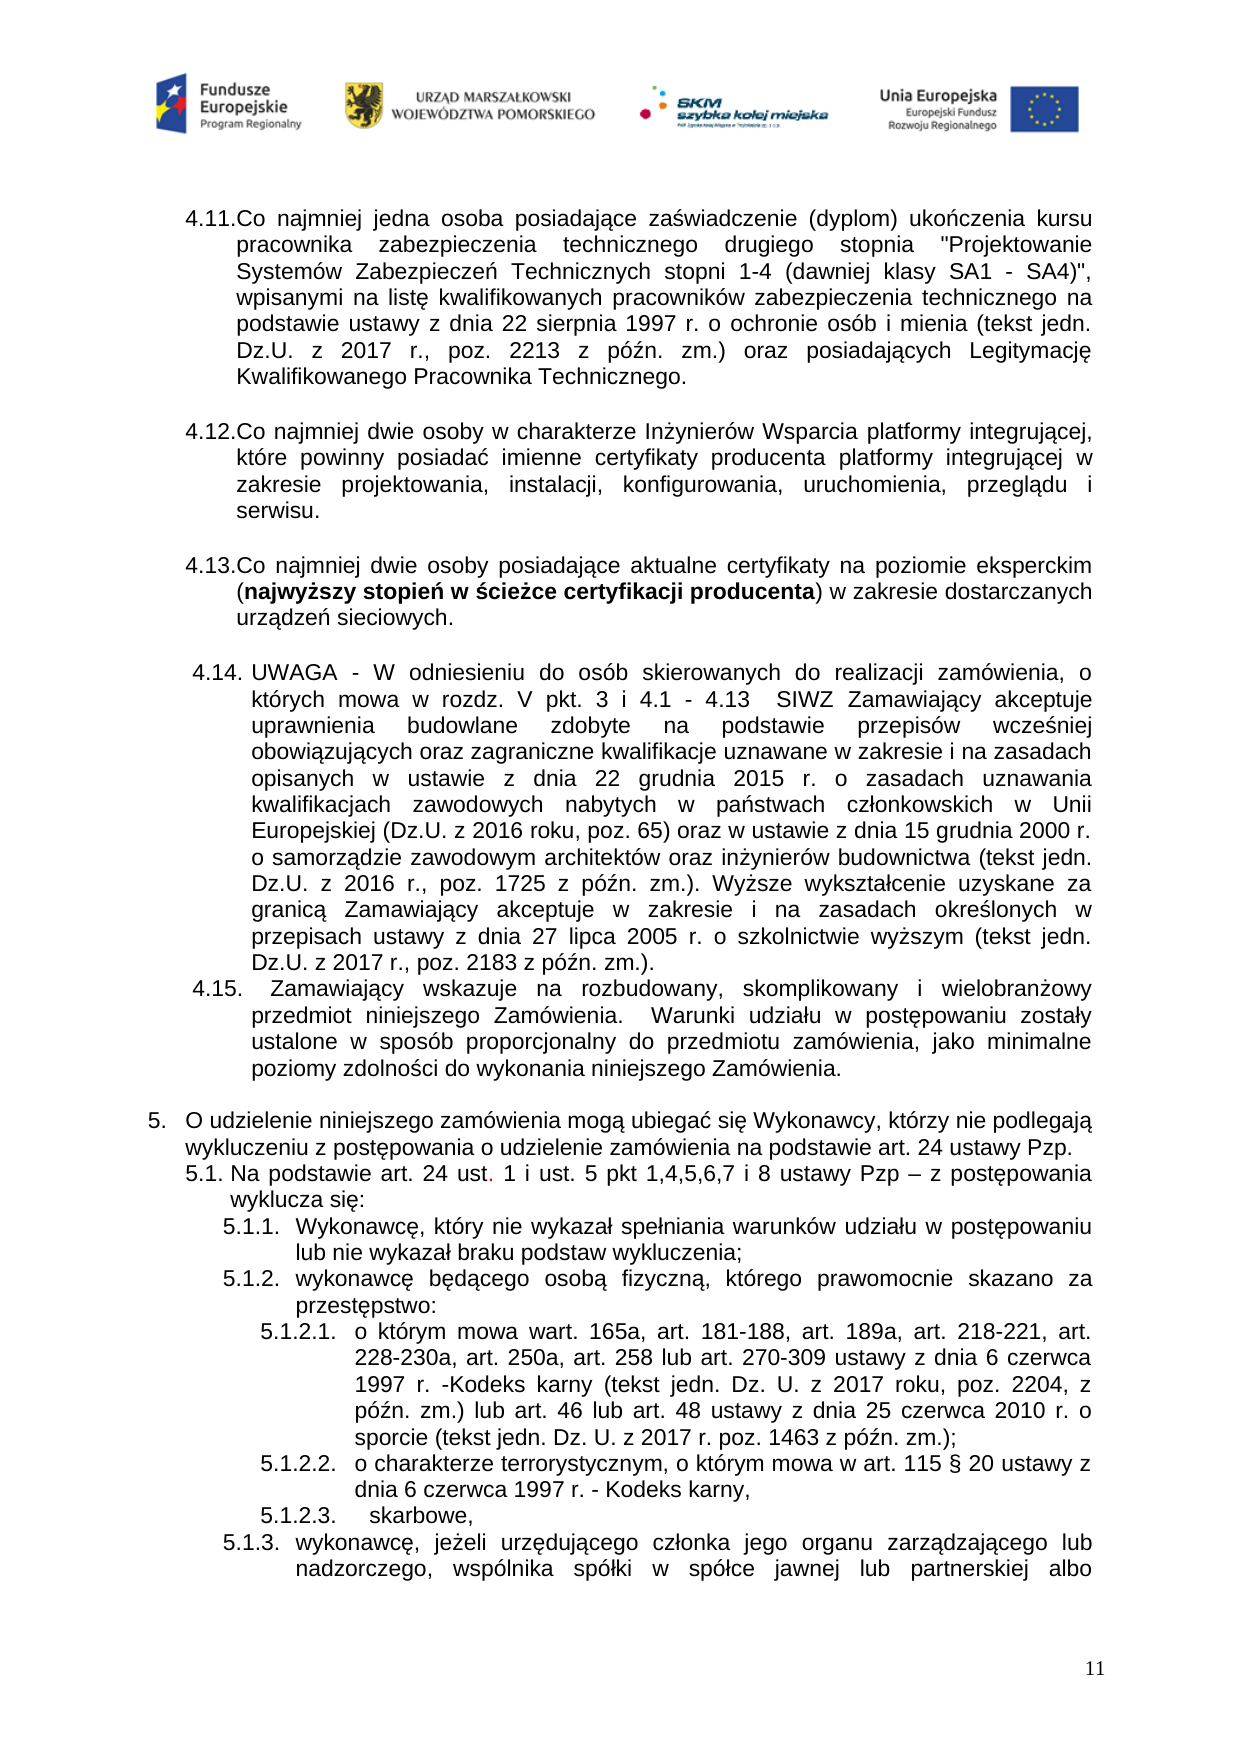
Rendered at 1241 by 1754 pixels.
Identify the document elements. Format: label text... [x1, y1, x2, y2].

list Zamawiający wskazuje na rozbudowany, skomplikowany i wielobranżowy przedmiot niniejszego Zamówienia. Warunki udziału w postępowaniu zostały ustalone w sposób proporcjonalny do przedmiotu zamówienia, jako minimalne poziomy zdolności do wykonania niniejszego Zamówienia. [192, 975, 1093, 1081]
list o którym mowa wart. 165a, art. 181-188, art. 189a, art. 218-221, art. 228-230a, art. 250a, art. 258 lub art. 270-309 ustawy z dnia 6 czerwca 1997 r. -Kodeks karny (tekst jedn. Dz. U. z 2017 roku, poz. 2204, z późn. zm.) lub art. 46 lub art. 48 ustawy z dnia 25 czerwca 2010 r. o sporcie (tekst jedn. Dz. U. z 2017 r. poz. 1463 z późn. zm.); [260, 1318, 1093, 1450]
list Na podstawie art. 24 ust. 1 i ust. 5 pkt 1,4,5,6,7 i 8 ustawy Pzp – z postępowania wyklucza się: [185, 1160, 1093, 1213]
list wykonawcę będącego osobą fizyczną, którego prawomocnie skazano za przestępstwo: [223, 1265, 1093, 1318]
list Wykonawcę, który nie wykazał spełniania warunków udziału w postępowaniu lub nie wykazał braku podstaw wykluczenia; [223, 1213, 1093, 1265]
list Co najmniej jedna osoba posiadające zaświadczenie (dyplom) ukończenia kursu pracownika zabezpieczenia technicznego drugiego stopnia "Projektowanie Systemów Zabezpieczeń Technicznych stopni 1-4 (dawniej klasy SA1 - SA4)", wpisanymi na listę kwalifikowanych pracowników zabezpieczenia technicznego na podstawie ustawy z dnia 22 sierpnia 1997 r. o ochronie osób i mienia (tekst jedn. Dz.U. z 2017 r., poz. 2213 z późn. zm.) oraz posiadających Legitymację Kwalifikowanego Pracownika Technicznego. [185, 205, 1093, 389]
list UWAGA - W odniesieniu do osób skierowanych do realizacji zamówienia, o których mowa w rozdz. V pkt. 3 i 4.1 - 4.13 SIWZ Zamawiający akceptuje uprawnienia budowlane zdobyte na podstawie przepisów wcześniej obowiązujących oraz zagraniczne kwalifikacje uznawane w zakresie i na zasadach opisanych w ustawie z dnia 22 grudnia 2015 r. o zasadach uznawania kwalifikacjach zawodowych nabytych w państwach członkowskich w Unii Europejskiej (Dz.U. z 2016 roku, poz. 65) oraz w ustawie z dnia 15 grudnia 2000 r. o samorządzie zawodowym architektów oraz inżynierów budownictwa (tekst jedn. Dz.U. z 2016 r., poz. 1725 z późn. zm.). Wyższe wykształcenie uzyskane za granicą Zamawiający akceptuje w zakresie i na zasadach określonych w przepisach ustawy z dnia 27 lipca 2005 r. o szkolnictwie wyższym (tekst jedn. Dz.U. z 2017 r., poz. 2183 z późn. zm.). [192, 659, 1093, 975]
list o charakterze terrorystycznym, o którym mowa w art. 115 § 20 ustawy z dnia 6 czerwca 1997 r. - Kodeks karny, [260, 1450, 1093, 1502]
list O udzielenie niniejszego zamówienia mogą ubiegać się Wykonawcy, którzy nie podlegają wykluczeniu z postępowania o udzielenie zamówienia na podstawie art. 24 ustawy Pzp. [148, 1107, 1093, 1160]
list Co najmniej dwie osoby posiadające aktualne certyfikaty na poziomie eksperckim (najwyższy stopień w ścieżce certyfikacji producenta) w zakresie dostarczanych urządzeń sieciowych. [185, 552, 1093, 631]
list skarbowe, [260, 1502, 1093, 1529]
picture [147, 73, 1093, 148]
list Co najmniej dwie osoby w charakterze Inżynierów Wsparcia platformy integrującej, które powinny posiadać imienne certyfikaty producenta platformy integrującej w zakresie projektowania, instalacji, konfigurowania, uruchomienia, przeglądu i serwisu. [185, 418, 1093, 523]
